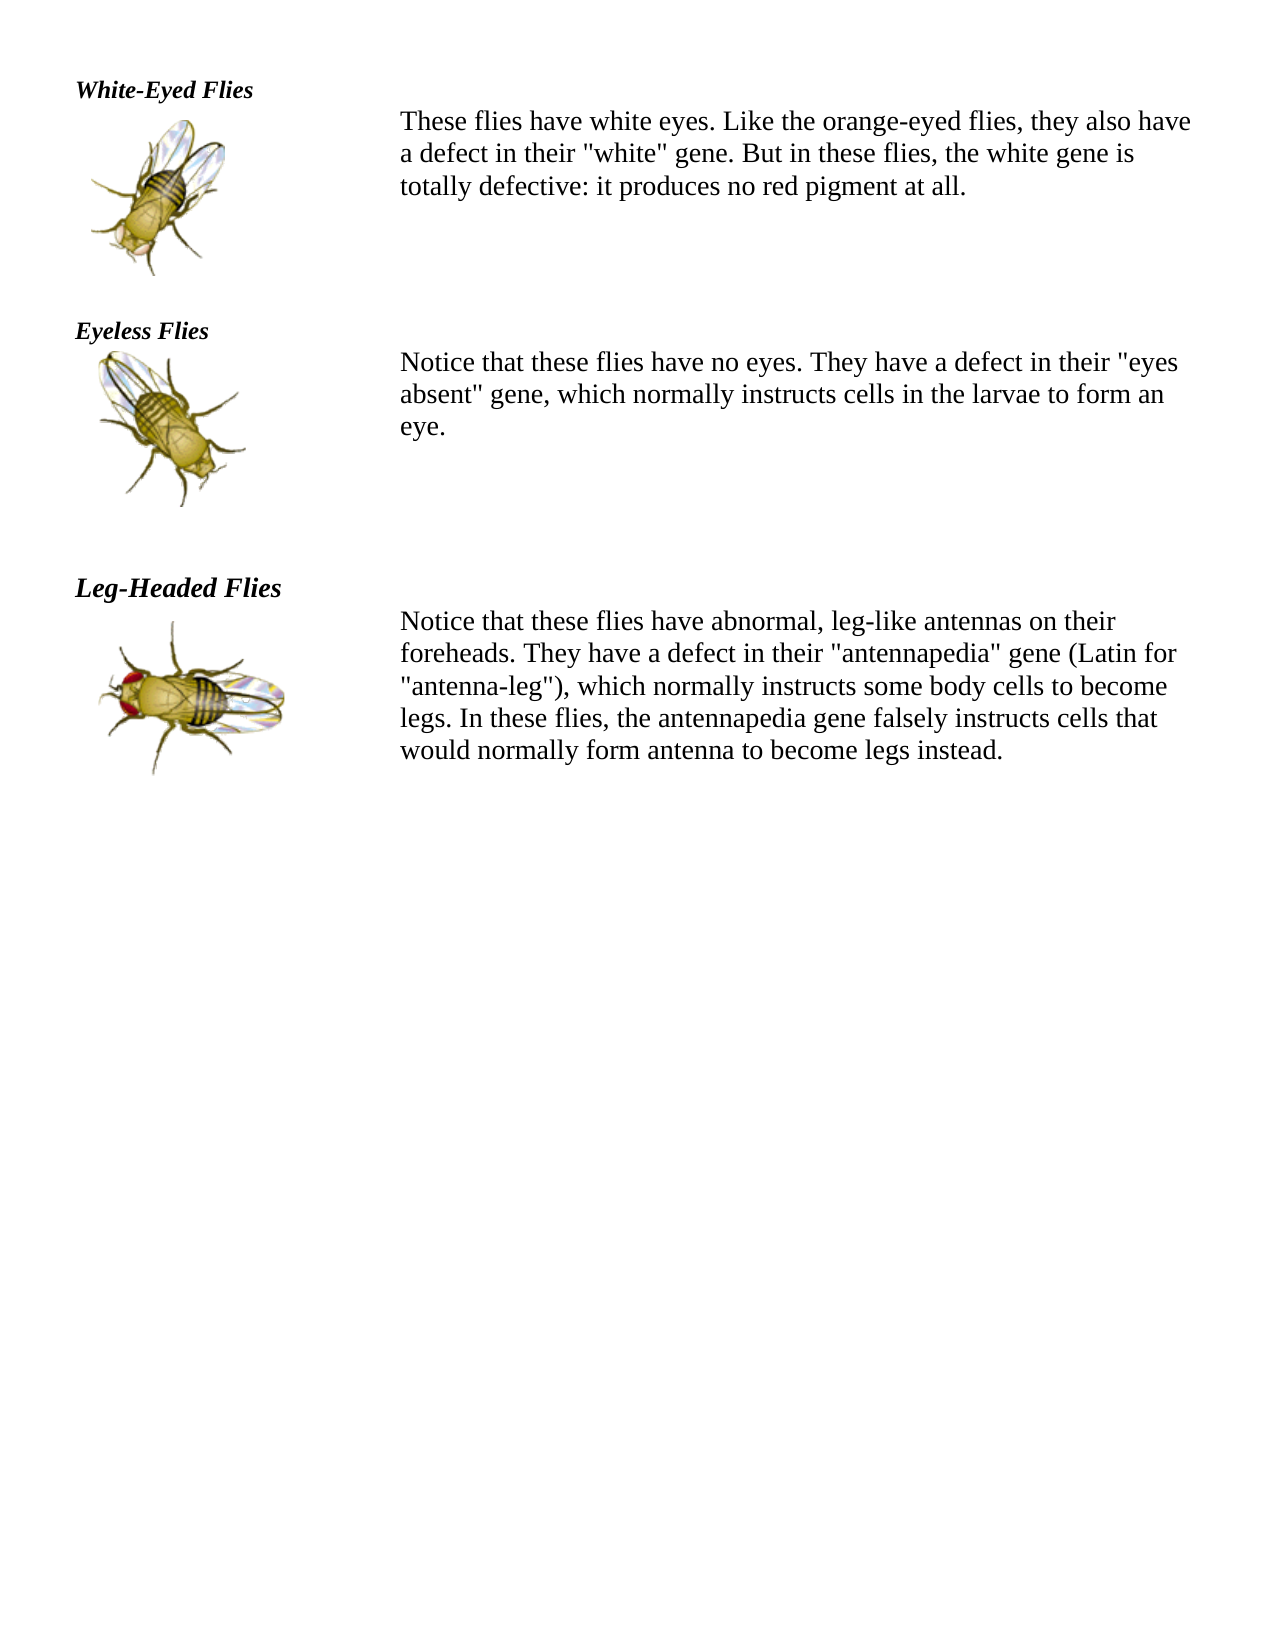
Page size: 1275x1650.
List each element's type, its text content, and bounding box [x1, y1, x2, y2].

text These flies have white eyes. Like the orange-eyed flies, they also have a defect in their "white" gene. But in these flies, the white gene is totally defective: it produces no red pigment at all. [400, 104, 1200, 201]
text Leg-Headed Flies [75, 571, 1200, 604]
text Notice that these flies have abnormal, leg-like antennas on their foreheads. They have a defect in their "antennapedia" gene (Latin for "antenna-leg"), which normally instructs some body cells to become legs. In these flies, the antennapedia gene falsely instructs cells that would normally form antenna to become legs instead. [400, 604, 1200, 766]
text Notice that these flies have no eyes. They have a defect in their "eyes absent" gene, which normally instructs cells in the larvae to form an eye. [400, 345, 1200, 442]
text White-Eyed Flies [75, 75, 1200, 104]
picture [91, 120, 225, 276]
text Eyeless Flies [75, 316, 1200, 345]
picture [98, 621, 285, 776]
picture [98, 351, 246, 507]
